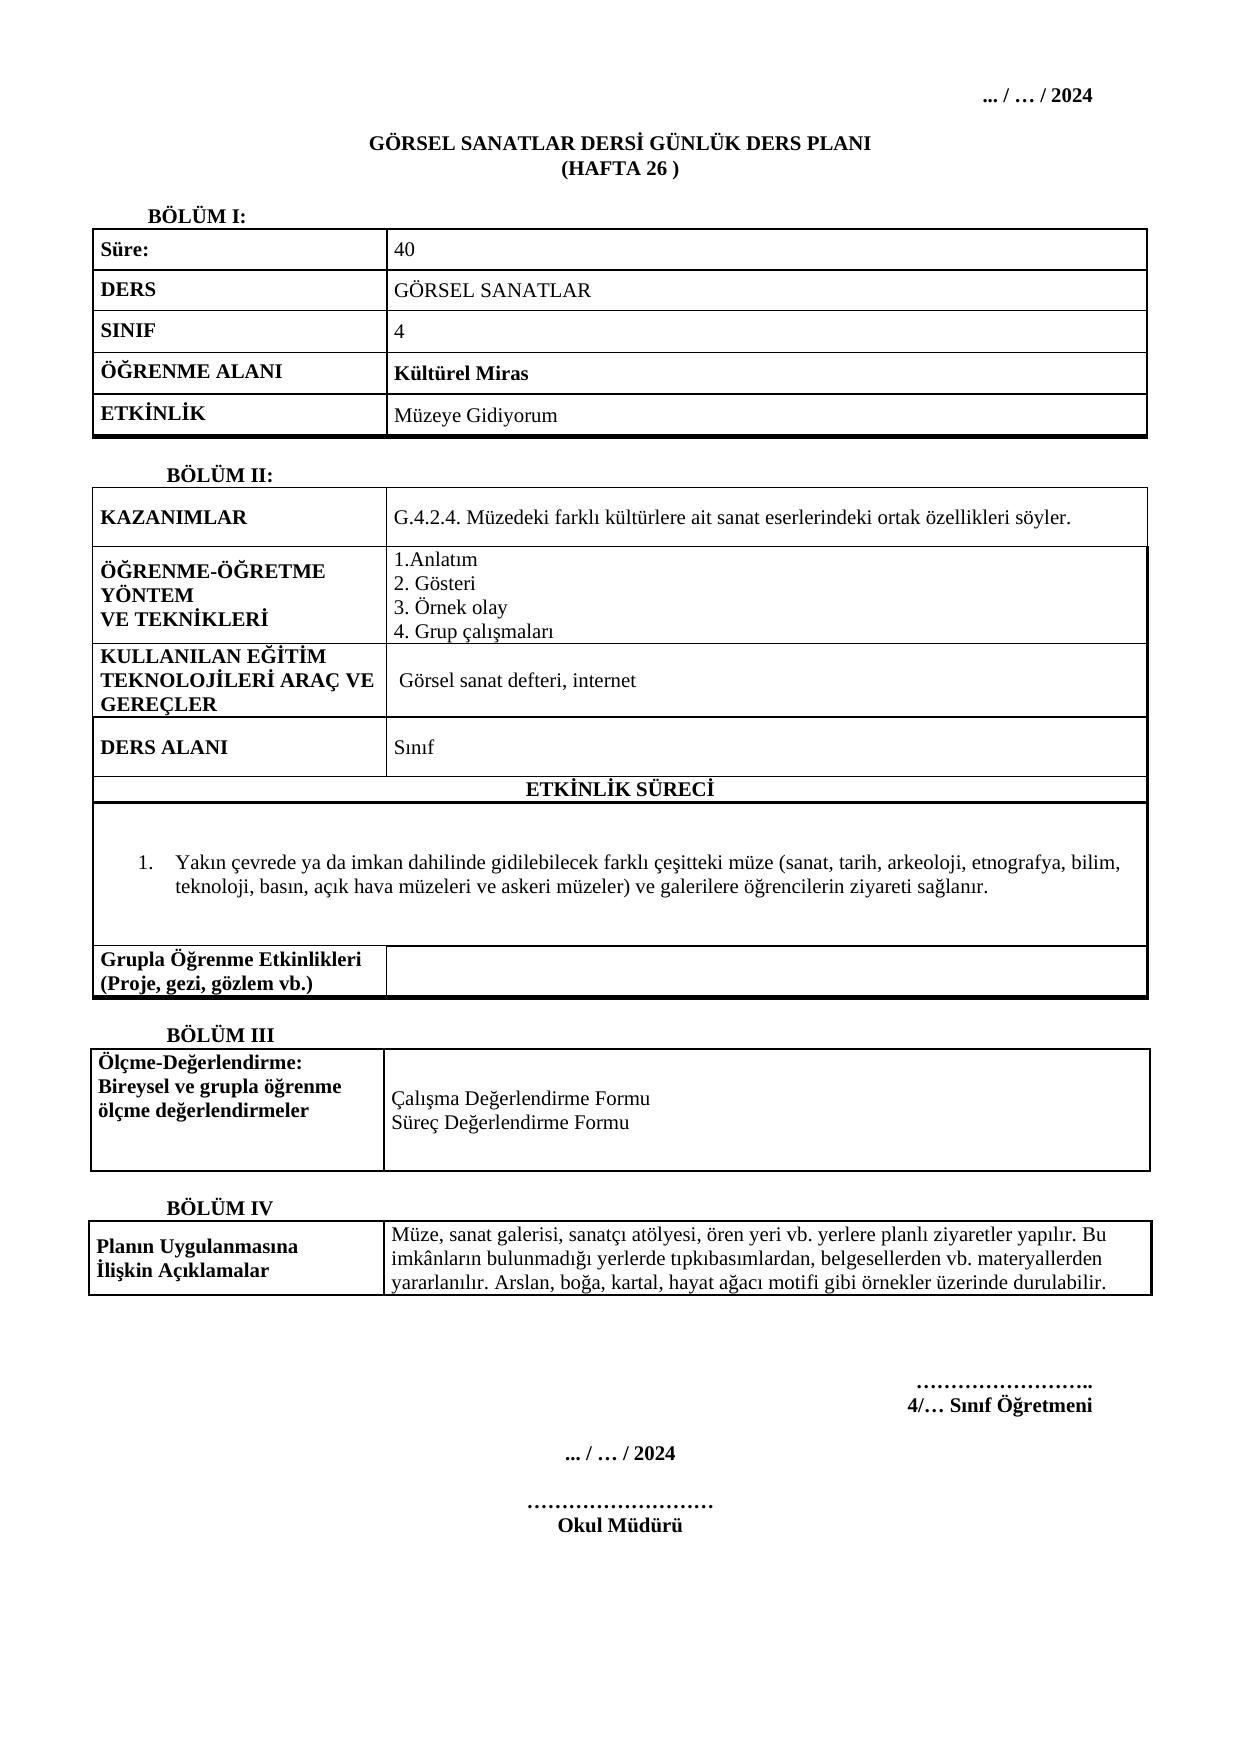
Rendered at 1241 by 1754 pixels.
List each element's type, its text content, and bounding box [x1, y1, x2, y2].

text GÖRSEL SANATLAR DERSİ GÜNLÜK DERS PLANI [148, 131, 1093, 155]
table_header Çalışma Değerlendirme Formu Süreç Değerlendirme Formu [385, 1050, 1149, 1170]
table_cell 4 [388, 311, 1146, 352]
text Okul Müdürü [148, 1513, 1093, 1537]
text 4/… Sınıf Öğretmeni [148, 1393, 1093, 1417]
table_cell ETKİNLİK [94, 395, 386, 434]
table_cell Kültürel Miras [388, 353, 1146, 393]
table_header G.4.2.4. Müzedeki farklı kültürlere ait sanat eserlerindeki ortak özellikleri söyler. [387, 488, 1147, 546]
table_header Süre: [94, 230, 386, 269]
table_cell ÖĞRENME ALANI [94, 353, 386, 393]
table_cell Grupla Öğrenme Etkinlikleri (Proje, gezi, gözlem vb.) [94, 946, 386, 995]
text BÖLÜM I: [148, 203, 1093, 228]
text …………………….. [148, 1369, 1093, 1393]
table_cell Görsel sanat defteri, internet [387, 644, 1146, 716]
table_cell SINIF [94, 311, 386, 352]
table_cell Müzeye Gidiyorum [388, 395, 1146, 434]
text ……………………… [148, 1489, 1093, 1513]
table_cell GÖRSEL SANATLAR [388, 271, 1146, 310]
table_header 40 [388, 230, 1146, 269]
table_cell Sınıf [387, 718, 1146, 776]
table_cell 1.Anlatım 2. Gösteri 3. Örnek olay 4. Grup çalışmaları [387, 547, 1146, 643]
table_cell DERS ALANI [94, 718, 386, 776]
table_header Müze, sanat galerisi, sanatçı atölyesi, ören yeri vb. yerlere planlı ziyaretler yapılır. Bu imkânların bulunmadığı yerlerde tıpkıbasımlardan, belgesellerden vb. materyallerden yararlanılır. Arslan, boğa, kartal, hayat ağacı motifi gibi örnekler üzerinde durulabilir. [385, 1222, 1150, 1294]
table_header KAZANIMLAR [93, 488, 386, 546]
table_cell KULLANILAN EĞİTİM TEKNOLOJİLERİ ARAÇ VE GEREÇLER [93, 644, 386, 716]
text ... / … / 2024 [148, 83, 1093, 107]
table_cell DERS [94, 271, 386, 310]
table_cell ÖĞRENME-ÖĞRETME YÖNTEM VE TEKNİKLERİ [93, 547, 386, 643]
subtitle BÖLÜM IV [148, 1196, 1093, 1220]
table_header Planın Uygulanmasına İlişkin Açıklamalar [90, 1222, 383, 1294]
table_cell ETKİNLİK SÜRECİ [94, 777, 1146, 801]
table_header Ölçme-Değerlendirme: Bireysel ve grupla öğrenme ölçme değerlendirmeler [92, 1050, 383, 1170]
table_cell Yakın çevrede ya da imkan dahilinde gidilebilecek farklı çeşitteki müze (sanat, tarih, arkeoloji, etnografya, bilim, teknoloji, basın, açık hava müzeleri ve askeri müzeler) ve galerilere öğrencilerin ziyareti sağlanır. [94, 804, 1146, 944]
subtitle BÖLÜM III [148, 1023, 1093, 1047]
table_cell [387, 947, 1146, 995]
text (HAFTA 26 ) [148, 155, 1093, 179]
text ... / … / 2024 [148, 1441, 1093, 1465]
text BÖLÜM II: [148, 463, 1093, 487]
